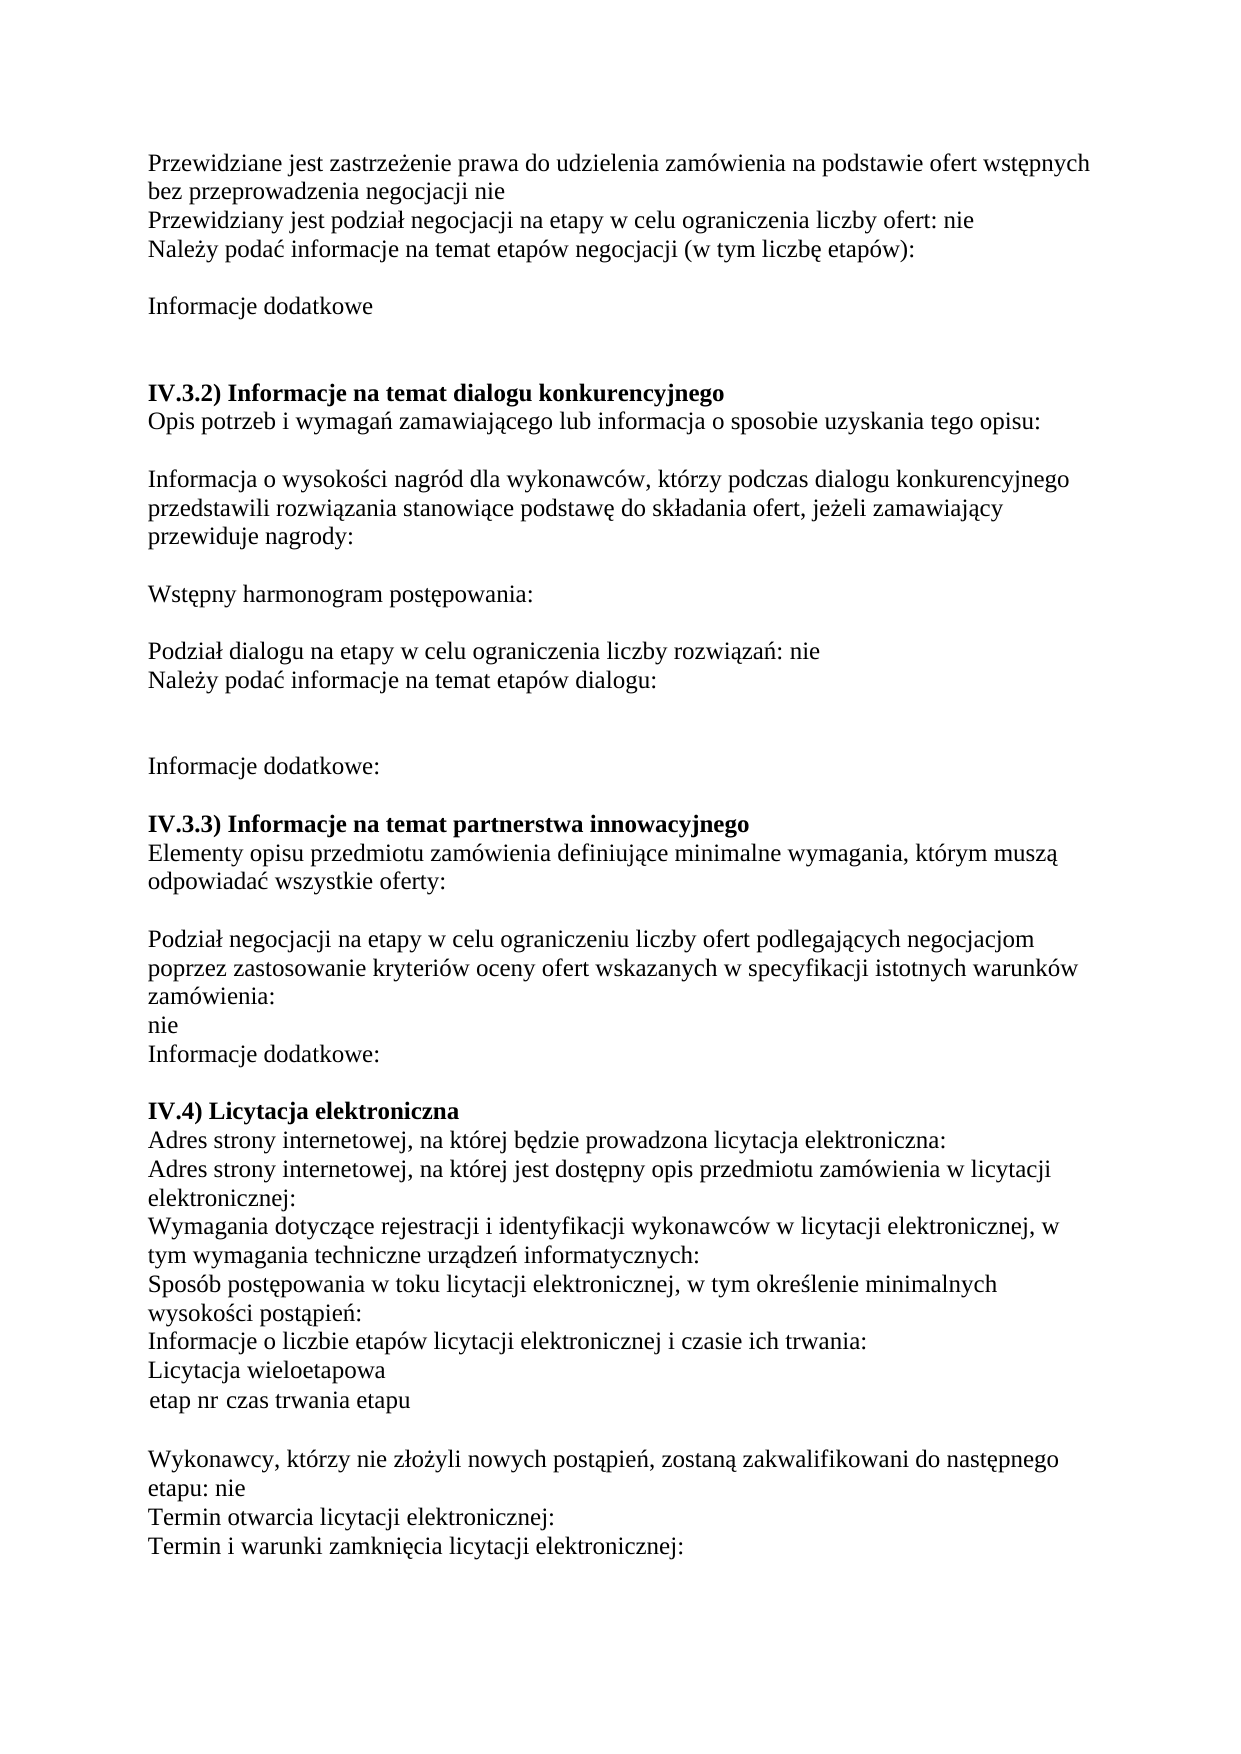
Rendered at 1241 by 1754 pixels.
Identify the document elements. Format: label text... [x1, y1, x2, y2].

text Adres strony internetowej, na której jest dostępny opis przedmiotu zamówienia w licytacji elektronicznej: [148, 1154, 1093, 1211]
table_header czas trwania etapu [224, 1384, 417, 1416]
text Wykonawcy, którzy nie złożyli nowych postąpień, zostaną zakwalifikowani do następnego etapu: nie [148, 1416, 1093, 1502]
text Licytacja wieloetapowa [148, 1355, 1093, 1384]
text Informacje o liczbie etapów licytacji elektronicznej i czasie ich trwania: [148, 1326, 1093, 1355]
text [148, 148, 1093, 1154]
text Sposób postępowania w toku licytacji elektronicznej, w tym określenie minimalnych wysokości postąpień: [148, 1269, 1093, 1326]
text Termin otwarcia licytacji elektronicznej: [148, 1502, 1093, 1531]
text Wymagania dotyczące rejestracji i identyfikacji wykonawców w licytacji elektronicznej, w tym wymagania techniczne urządzeń informatycznych: [148, 1211, 1093, 1269]
text Termin i warunki zamknięcia licytacji elektronicznej: [148, 1531, 1093, 1559]
table_header etap nr [148, 1384, 224, 1416]
